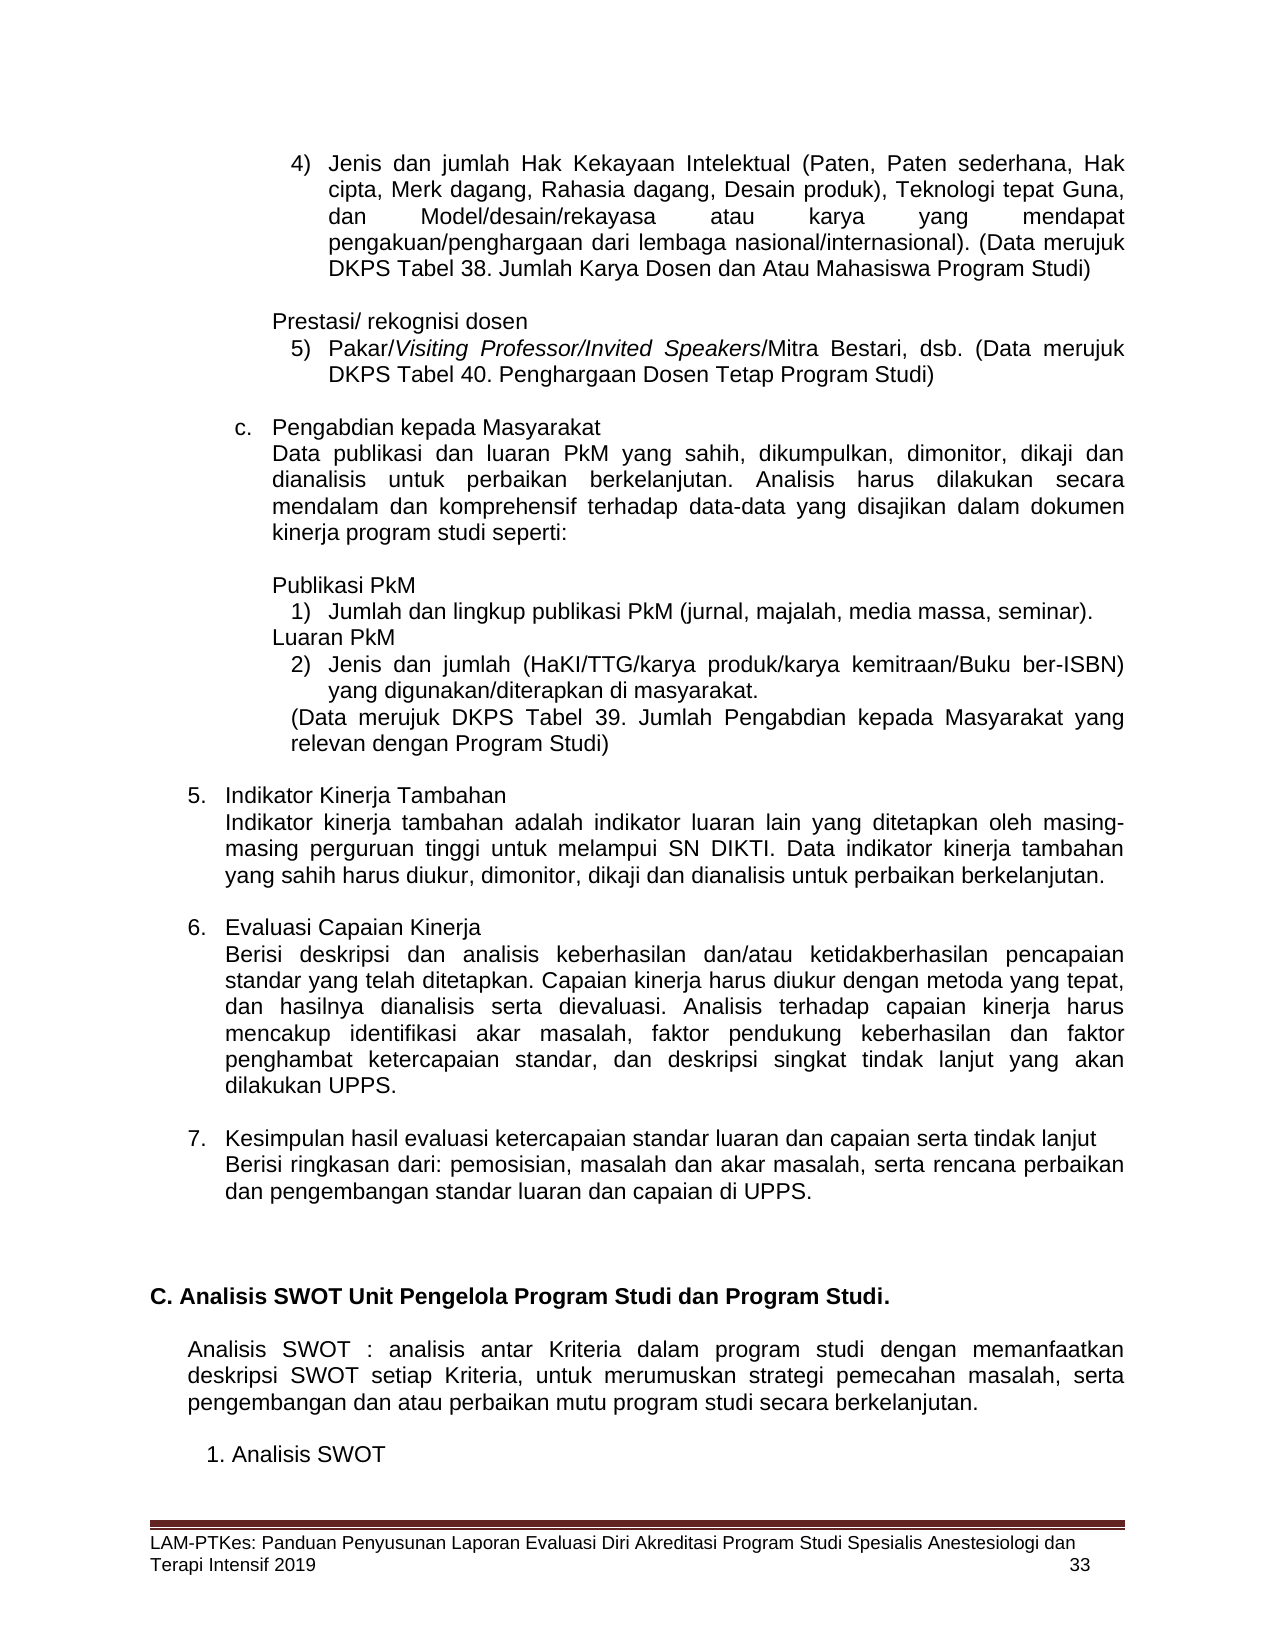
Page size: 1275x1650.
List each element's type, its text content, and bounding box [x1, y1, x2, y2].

subtitle 1. Analisis SWOT [150, 1441, 1125, 1468]
list Jenis dan jumlah Hak Kekayaan Intelektual (Paten, Paten sederhana, Hak cipta, Merk dagang, Rahasia dagang, Desain produk), Teknologi tepat Guna, dan Model/desain/rekayasa atau karya yang mendapat pengakuan/penghargaan dari lembaga nasional/internasional). (Data merujuk DKPS Tabel 38. Jumlah Karya Dosen dan Atau Mahasiswa Program Studi) [291, 150, 1125, 282]
text Publikasi PkM [272, 572, 1125, 598]
list Indikator Kinerja Tambahan [187, 782, 1125, 809]
list Pakar/Visiting Professor/Invited Speakers/Mitra Bestari, dsb. (Data merujuk DKPS Tabel 40. Penghargaan Dosen Tetap Program Studi) [291, 334, 1125, 387]
list Jumlah dan lingkup publikasi PkM (jurnal, majalah, media massa, seminar). [291, 598, 1125, 624]
text Data publikasi dan luaran PkM yang sahih, dikumpulkan, dimonitor, dikaji dan dianalisis untuk perbaikan berkelanjutan. Analisis harus dilakukan secara mendalam dan komprehensif terhadap data-data yang disajikan dalam dokumen kinerja program studi seperti: [272, 440, 1125, 545]
list Kesimpulan hasil evaluasi ketercapaian standar luaran dan capaian serta tindak lanjut [187, 1125, 1125, 1151]
text Prestasi/ rekognisi dosen [272, 308, 1125, 334]
list Jenis dan jumlah (HaKI/TTG/karya produk/karya kemitraan/Buku ber-ISBN) yang digunakan/diterapkan di masyarakat. [291, 651, 1125, 703]
text Berisi ringkasan dari: pemosisian, masalah dan akar masalah, serta rencana perbaikan dan pengembangan standar luaran dan capaian di UPPS. [225, 1151, 1125, 1204]
text (Data merujuk DKPS Tabel 39. Jumlah Pengabdian kepada Masyarakat yang relevan dengan Program Studi) [291, 703, 1125, 756]
list Pengabdian kepada Masyarakat [234, 413, 1125, 440]
text Indikator kinerja tambahan adalah indikator luaran lain yang ditetapkan oleh masing-masing perguruan tinggi untuk melampui SN DIKTI. Data indikator kinerja tambahan yang sahih harus diukur, dimonitor, dikaji dan dianalisis untuk perbaikan berkelanjutan. [225, 809, 1125, 888]
subtitle C. Analisis SWOT Unit Pengelola Program Studi dan Program Studi. [150, 1283, 1125, 1309]
text Analisis SWOT : analisis antar Kriteria dalam program studi dengan memanfaatkan deskripsi SWOT setiap Kriteria, untuk merumuskan strategi pemecahan masalah, serta pengembangan dan atau perbaikan mutu program studi secara berkelanjutan. [187, 1336, 1125, 1415]
text Berisi deskripsi dan analisis keberhasilan dan/atau ketidakberhasilan pencapaian standar yang telah ditetapkan. Capaian kinerja harus diukur dengan metoda yang tepat, dan hasilnya dianalisis serta dievaluasi. Analisis terhadap capaian kinerja harus mencakup identifikasi akar masalah, faktor pendukung keberhasilan dan faktor penghambat ketercapaian standar, dan deskripsi singkat tindak lanjut yang akan dilakukan UPPS. [225, 941, 1125, 1099]
list Evaluasi Capaian Kinerja [187, 914, 1125, 941]
text Luaran PkM [272, 624, 1125, 651]
